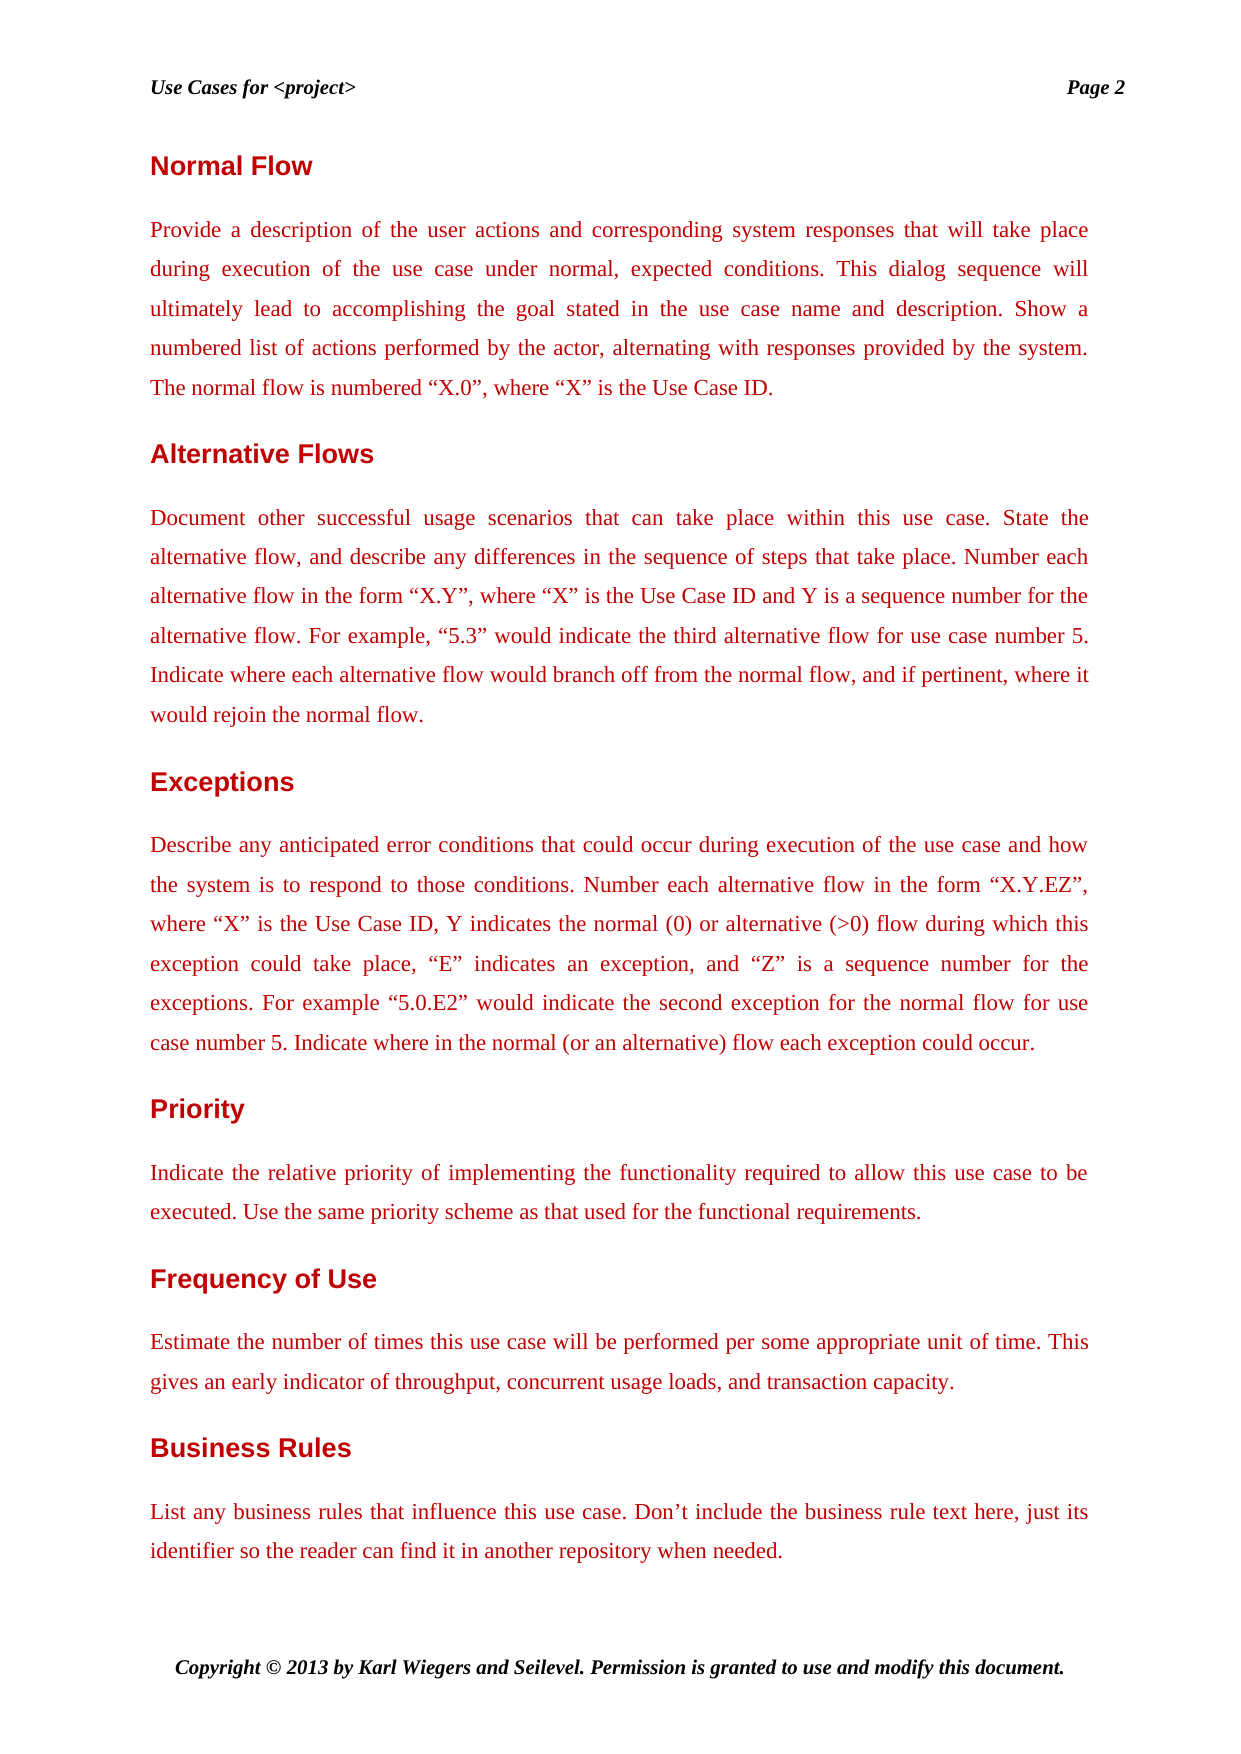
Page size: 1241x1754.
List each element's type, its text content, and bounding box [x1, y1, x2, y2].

text Document other successful usage scenarios that can take place within this use case. State the alternative flow, and describe any differences in the sequence of steps that take place. Number each alternative flow in the form “X.Y”, where “X” is the Use Case ID and Y is a sequence number for the alternative flow. For example, “5.3” would indicate the third alternative flow for use case number 5. Indicate where each alternative flow would branch off from the normal flow, and if pertinent, where it would rejoin the normal flow. [150, 504, 1090, 727]
subtitle Priority [150, 1093, 1090, 1124]
text Indicate the relative priority of implementing the functionality required to allow this use case to be executed. Use the same priority scheme as that used for the functional requirements. [150, 1159, 1090, 1224]
subtitle Alternative Flows [150, 438, 1090, 469]
subtitle Business Rules [150, 1432, 1090, 1463]
subtitle Frequency of Use [150, 1263, 1090, 1294]
text Describe any anticipated error conditions that could occur during execution of the use case and how the system is to respond to those conditions. Number each alternative flow in the form “X.Y.EZ”, where “X” is the Use Case ID, Y indicates the normal (0) or alternative (>0) flow during which this exception could take place, “E” indicates an exception, and “Z” is a sequence number for the exceptions. For example “5.0.E2” would indicate the second exception for the normal flow for use case number 5. Indicate where in the normal (or an alternative) flow each exception could occur. [150, 831, 1090, 1055]
text Estimate the number of times this use case will be performed per some appropriate unit of time. This gives an early indicator of throughput, concurrent usage loads, and transaction capacity. [150, 1328, 1090, 1394]
text Provide a description of the user actions and corresponding system responses that will take place during execution of the use case under normal, expected conditions. This dialog sequence will ultimately lead to accomplishing the goal stated in the use case name and description. Show a numbered list of actions performed by the actor, alternating with responses provided by the system. The normal flow is numbered “X.0”, where “X” is the Use Case ID. [150, 216, 1090, 400]
text List any business rules that influence this use case. Don’t include the business rule text here, just its identifier so the reader can find it in another repository when needed. [150, 1498, 1090, 1564]
subtitle Normal Flow [150, 150, 1090, 181]
subtitle Exceptions [150, 766, 1090, 797]
